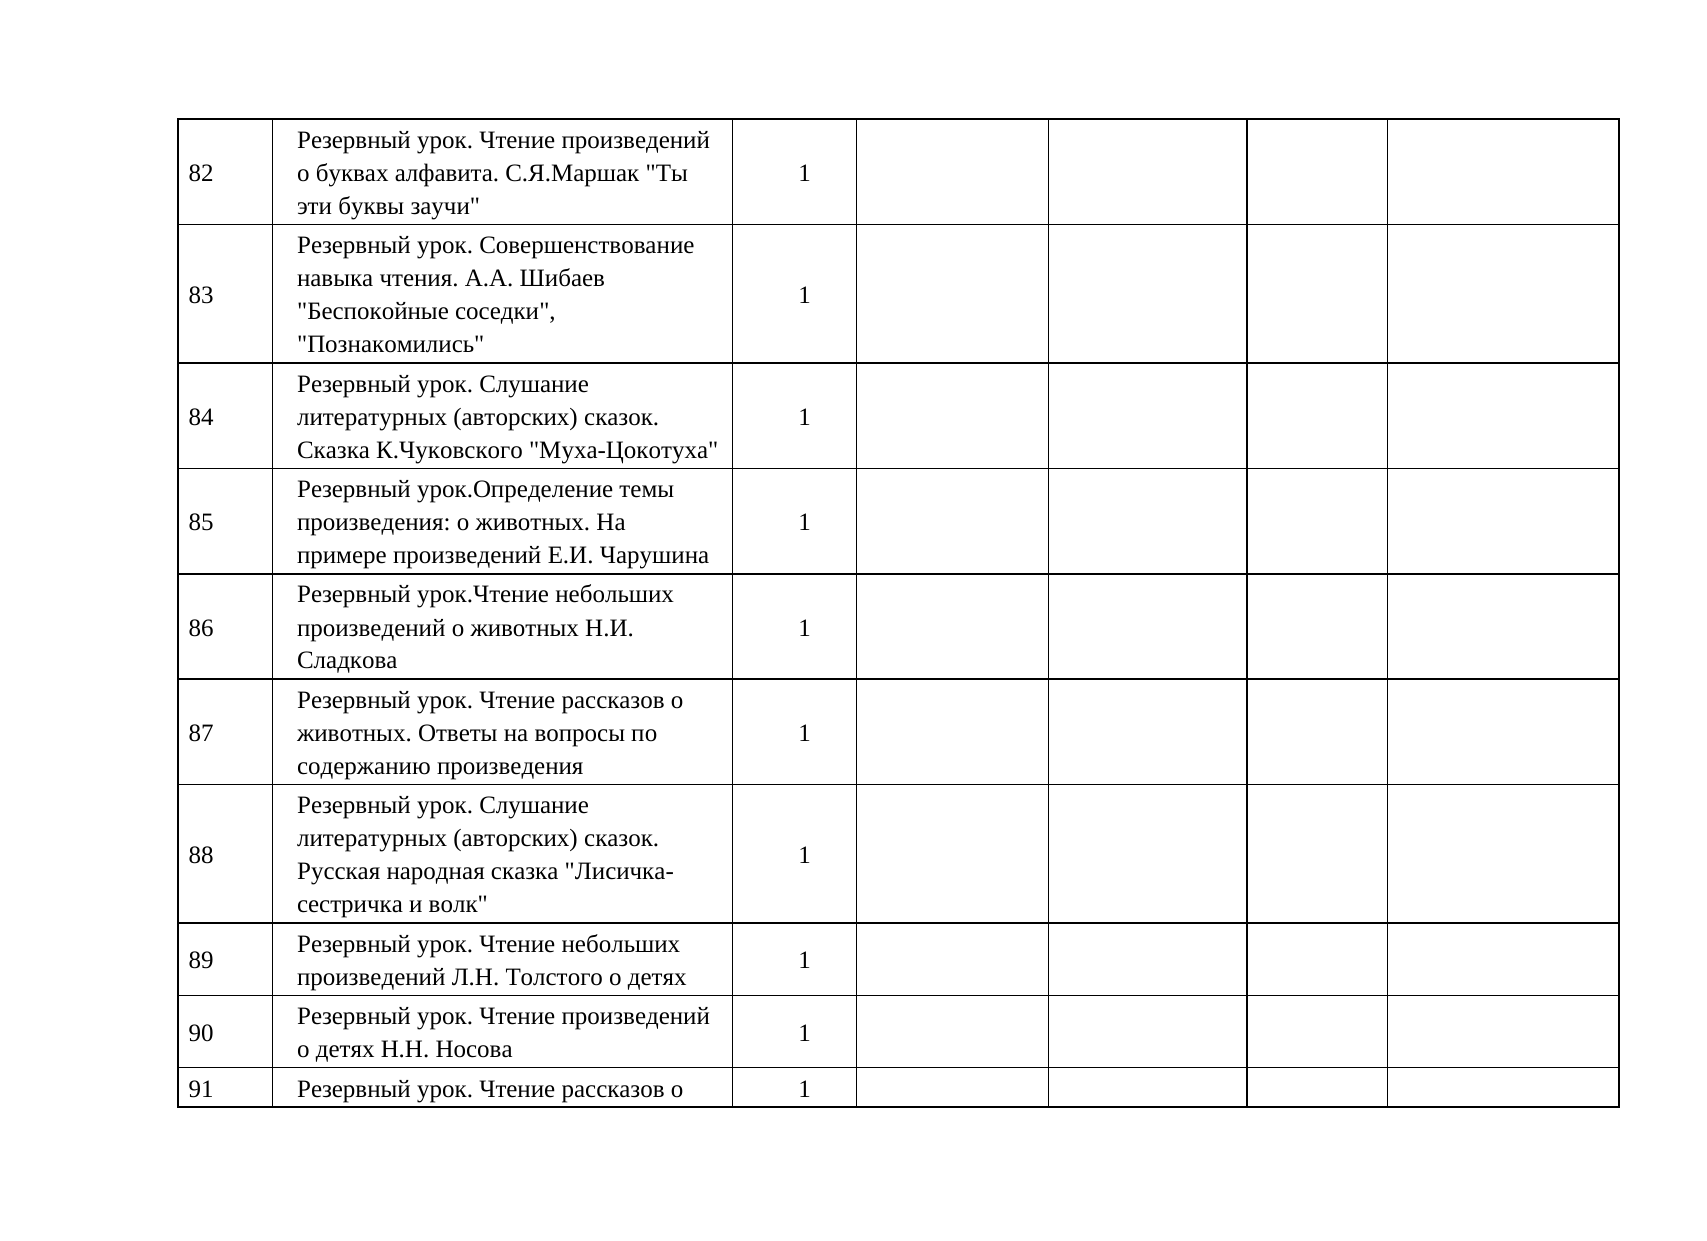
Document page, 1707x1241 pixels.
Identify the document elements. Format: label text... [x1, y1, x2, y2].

table_cell [1388, 120, 1618, 223]
table_cell [1248, 924, 1387, 994]
table_cell [1248, 575, 1387, 678]
table_cell [1248, 680, 1387, 784]
table_cell [1049, 924, 1246, 994]
table_cell [1248, 225, 1387, 362]
table_cell [1049, 469, 1246, 573]
table_cell [1049, 225, 1246, 362]
table_cell [1049, 1068, 1246, 1106]
table_cell [1388, 996, 1618, 1067]
table_cell [857, 120, 1048, 223]
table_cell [273, 1068, 732, 1106]
table_cell [1049, 680, 1246, 784]
table_cell [1248, 996, 1387, 1067]
table_cell 88 [179, 785, 272, 922]
table_cell Резервный урок. Чтение произведений о детях Н.Н. Носова [273, 996, 732, 1067]
table_cell [857, 364, 1048, 467]
table_cell 1 [733, 996, 856, 1067]
table_cell 86 [179, 575, 272, 678]
table_cell [857, 924, 1048, 994]
table_cell Резервный урок. Слушание литературных (авторских) сказок. Русская народная сказка "Лисичка-сестричка и волк" [273, 785, 732, 922]
table_cell [857, 680, 1048, 784]
table_cell [1388, 575, 1618, 678]
table_cell [1248, 120, 1387, 223]
table_cell [1049, 575, 1246, 678]
table_cell [1388, 785, 1618, 922]
table_cell [857, 785, 1048, 922]
table_cell 89 [179, 924, 272, 994]
table_cell [1388, 364, 1618, 467]
table_cell 1 [733, 469, 856, 573]
table_cell Резервный урок. Совершенствование навыка чтения. А.А. Шибаев "Беспокойные соседки", "Познакомились" [273, 225, 732, 362]
table_cell [857, 225, 1048, 362]
table_cell 83 [179, 225, 272, 362]
table_cell 1 [733, 575, 856, 678]
table_cell [1049, 996, 1246, 1067]
table_cell [1388, 924, 1618, 994]
table_cell Резервный урок. Чтение произведений о буквах алфавита. С.Я.Маршак "Ты эти буквы заучи" [273, 120, 732, 223]
table_cell Резервный урок.Чтение небольших произведений о животных Н.И. Сладкова [273, 575, 732, 678]
table_cell 1 [733, 1068, 856, 1106]
table_cell Резервный урок.Определение темы произведения: о животных. На примере произведений Е.И. Чарушина [273, 469, 732, 573]
table_cell 84 [179, 364, 272, 467]
table_cell [857, 996, 1048, 1067]
table_cell Резервный урок. Чтение рассказов о животных. Ответы на вопросы по содержанию произведения [273, 680, 732, 784]
table_cell [1388, 469, 1618, 573]
table_cell [1049, 120, 1246, 223]
table_cell 82 [179, 120, 272, 223]
table_cell 85 [179, 469, 272, 573]
table_cell [1049, 785, 1246, 922]
table_cell [857, 1068, 1048, 1106]
table_cell 1 [733, 364, 856, 467]
table_cell [857, 469, 1048, 573]
table_cell Резервный урок. Слушание литературных (авторских) сказок. Сказка К.Чуковского "Муха-Цокотуха" [273, 364, 732, 467]
table_cell 1 [733, 120, 856, 223]
table_cell [1388, 680, 1618, 784]
table_cell 1 [733, 225, 856, 362]
table_cell [1248, 785, 1387, 922]
table_cell 1 [733, 924, 856, 994]
table_cell [1248, 469, 1387, 573]
table_cell [857, 575, 1048, 678]
table_cell [1049, 364, 1246, 467]
table_cell Резервный урок. Чтение небольших произведений Л.Н. Толстого о детях [273, 924, 732, 994]
table_cell 87 [179, 680, 272, 784]
table_cell 91 [179, 1068, 272, 1106]
table_cell 1 [733, 680, 856, 784]
table_cell [1248, 1068, 1387, 1106]
table_cell [1388, 1068, 1618, 1106]
table_cell 1 [733, 785, 856, 922]
table_cell [1248, 364, 1387, 467]
table_cell 90 [179, 996, 272, 1067]
table_cell [1388, 225, 1618, 362]
